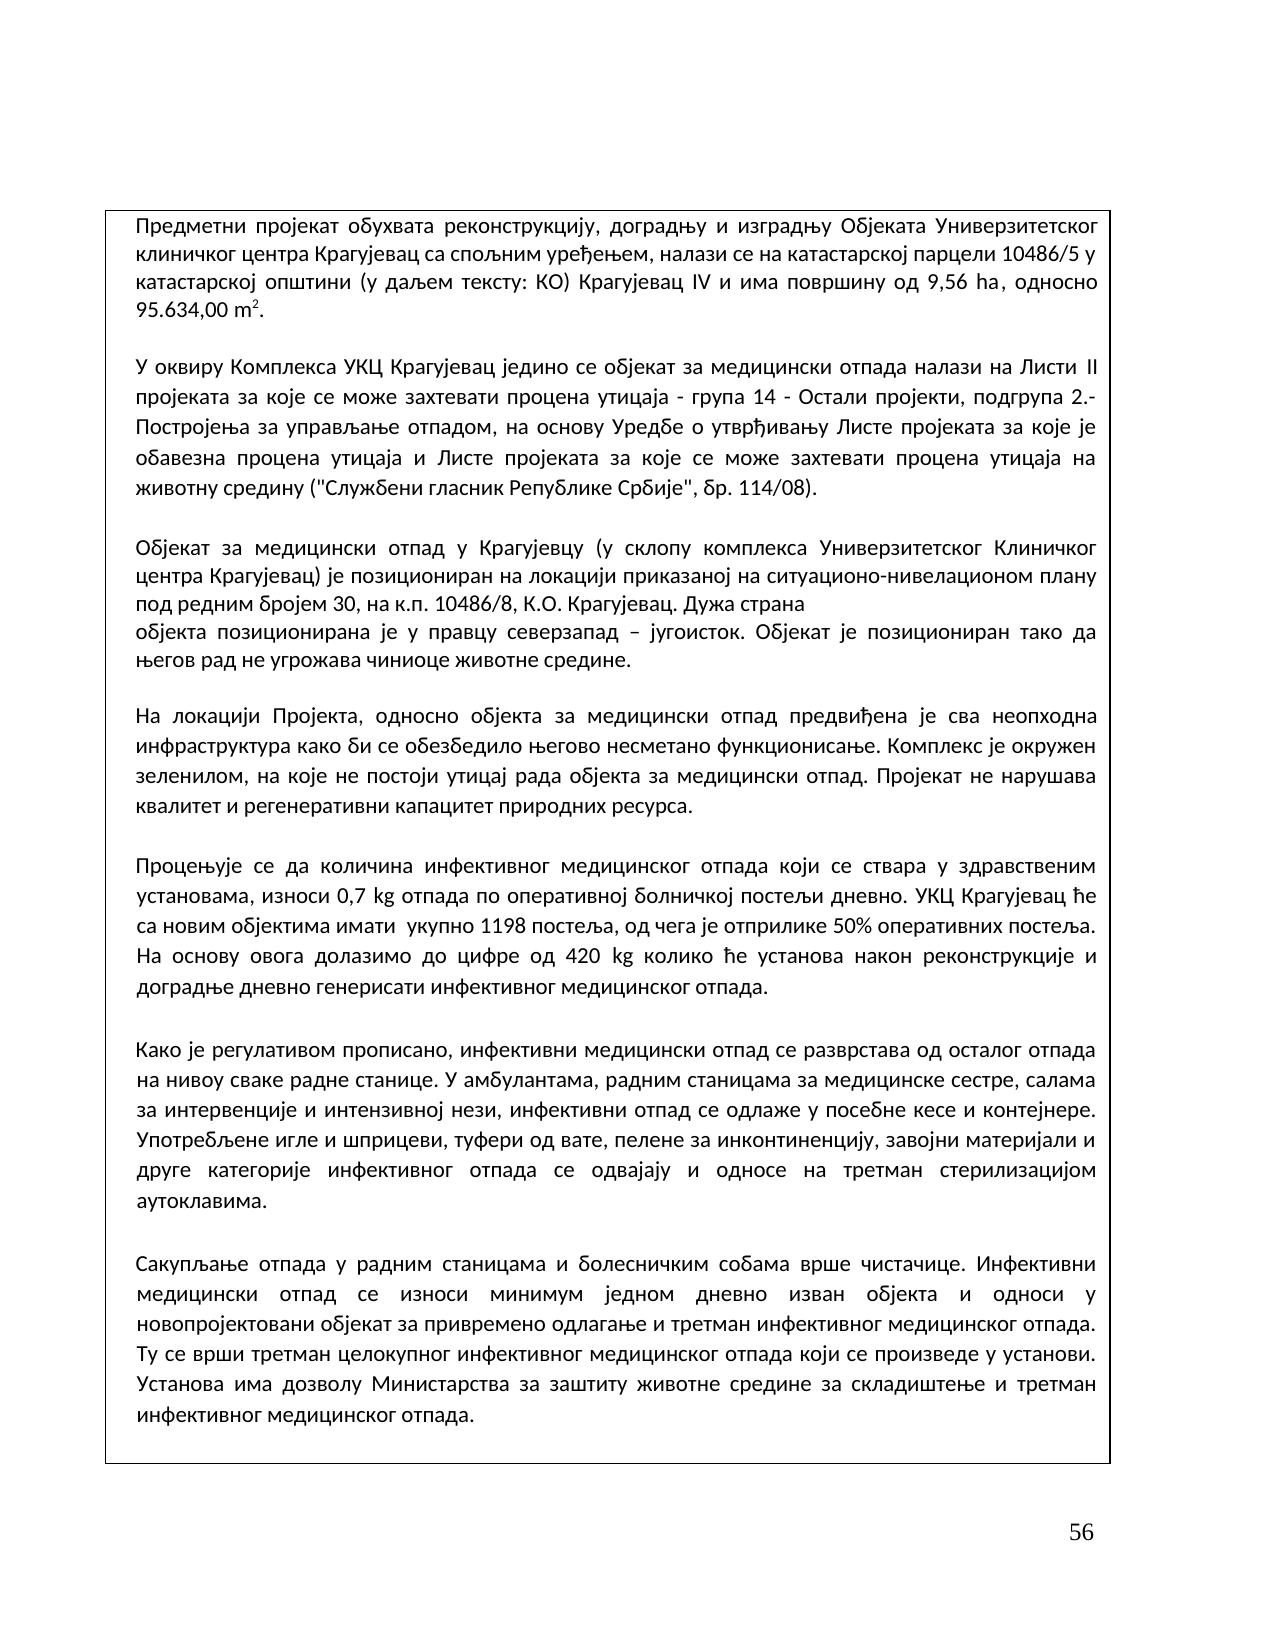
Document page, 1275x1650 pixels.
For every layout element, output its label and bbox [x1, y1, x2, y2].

table_header [106, 211, 1109, 1462]
